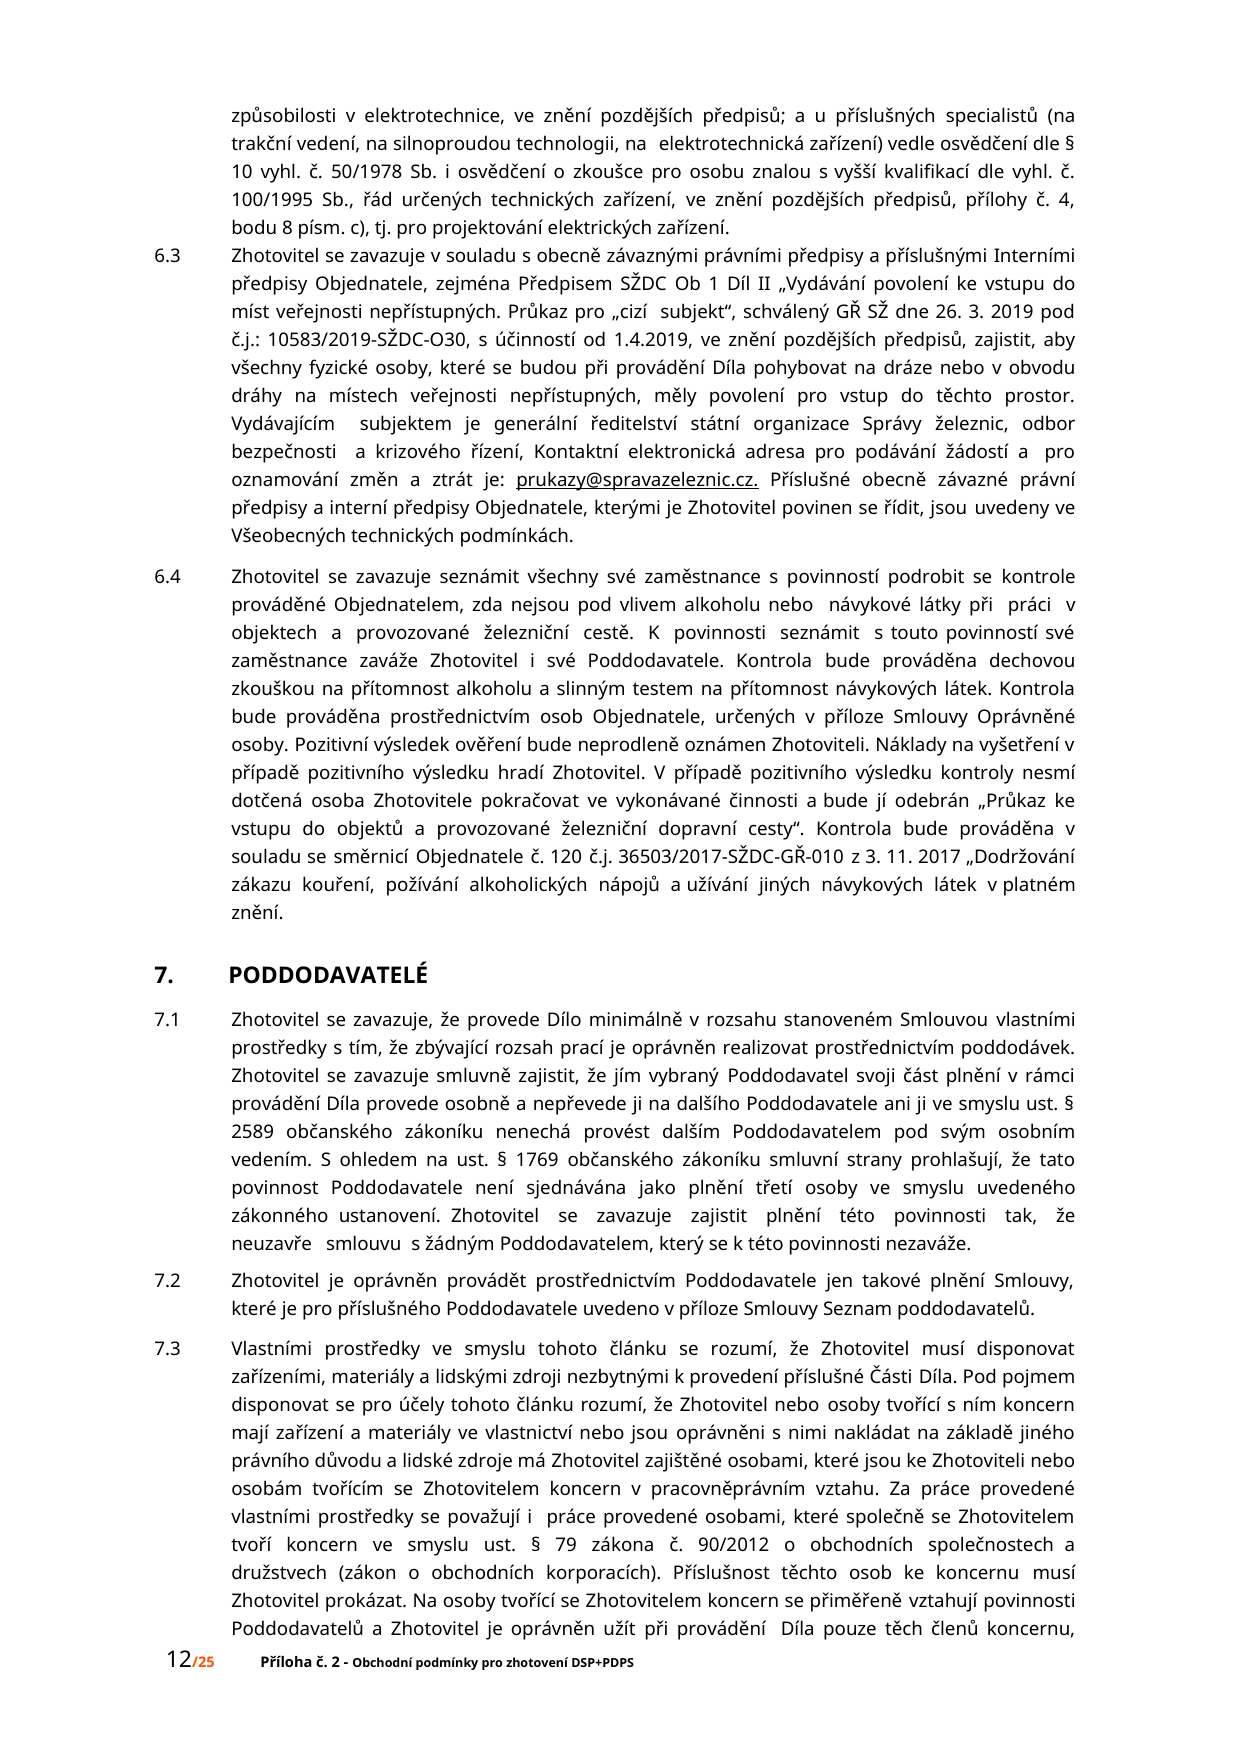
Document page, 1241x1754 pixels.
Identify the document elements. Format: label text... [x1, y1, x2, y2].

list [154, 1335, 1075, 1641]
list Zhotovitel je oprávněn provádět prostřednictvím Poddodavatele jen takové plnění Smlouvy, které je pro příslušného Poddodavatele uvedeno v příloze Smlouvy Seznam poddodavatelů. [154, 1267, 1074, 1320]
list Zhotovitel se zavazuje, že provede Dílo minimálně v rozsahu stanoveném Smlouvou vlastními prostředky s tím, že zbývající rozsah prací je oprávněn realizovat prostřednictvím poddodávek. Zhotovitel se zavazuje smluvně zajistit, že jím vybraný Poddodavatel svoji část plnění v rámci provádění Díla provede osobně a nepřevede ji na dalšího Poddodavatele ani ji ve smyslu ust. § 2589 občanského zákoníku nenechá provést dalším Poddodavatelem pod svým osobním vedením. S ohledem na ust. § 1769 občanského zákoníku smluvní strany prohlašují, že tato povinnost Poddodavatele není sjednávána jako plnění třetí osoby ve smyslu uvedeného zákonného ustanovení. Zhotovitel se zavazuje zajistit plnění této povinnosti tak, že neuzavře smlouvu s žádným Poddodavatelem, který se k této povinnosti nezaváže. [154, 1006, 1076, 1256]
list Zhotovitel se zavazuje v souladu s obecně závaznými právními předpisy a příslušnými Interními předpisy Objednatele, zejména Předpisem SŽDC Ob 1 Díl II „Vydávání povolení ke vstupu do míst veřejnosti nepřístupných. Průkaz pro „cizí subjekt“, schválený GŘ SŽ dne 26. 3. 2019 pod č.j.: 10583/2019-SŽDC-O30, s účinností od 1.4.2019, ve znění pozdějších předpisů, zajistit, aby všechny fyzické osoby, které se budou při provádění Díla pohybovat na dráze nebo v obvodu dráhy na místech veřejnosti nepřístupných, měly povolení pro vstup do těchto prostor. Vydávajícím subjektem je generální ředitelství státní organizace Správy železnic, odbor bezpečnosti a krizového řízení, Kontaktní elektronická adresa pro podávání žádostí a pro oznamování změn a ztrát je: prukazy@spravazeleznic.cz. Příslušné obecně závazné právní předpisy a interní předpisy Objednatele, kterými je Zhotovitel povinen se řídit, jsou uvedeny ve Všeobecných technických podmínkách. [154, 242, 1075, 548]
subtitle PODDODAVATELÉ [154, 959, 1088, 991]
list Zhotovitel se zavazuje seznámit všechny své zaměstnance s povinností podrobit se kontrole prováděné Objednatelem, zda nejsou pod vlivem alkoholu nebo návykové látky při práci v objektech a provozované železniční cestě. K povinnosti seznámit s touto povinností své zaměstnance zaváže Zhotovitel i své Poddodavatele. Kontrola bude prováděna dechovou zkouškou na přítomnost alkoholu a slinným testem na přítomnost návykových látek. Kontrola bude prováděna prostřednictvím osob Objednatele, určených v příloze Smlouvy Oprávněné osoby. Pozitivní výsledek ověření bude neprodleně oznámen Zhotoviteli. Náklady na vyšetření v případě pozitivního výsledku hradí Zhotovitel. V případě pozitivního výsledku kontroly nesmí dotčená osoba Zhotovitele pokračovat ve vykonávané činnosti a bude jí odebrán „Průkaz ke vstupu do objektů a provozované železniční dopravní cesty“. Kontrola bude prováděna v souladu se směrnicí Objednatele č. 120 č.j. 36503/2017-SŽDC-GŘ-010 z 3. 11. 2017 „Dodržování zákazu kouření, požívání alkoholických nápojů a užívání jiných návykových látek v platném znění. [154, 563, 1076, 925]
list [154, 102, 1075, 240]
